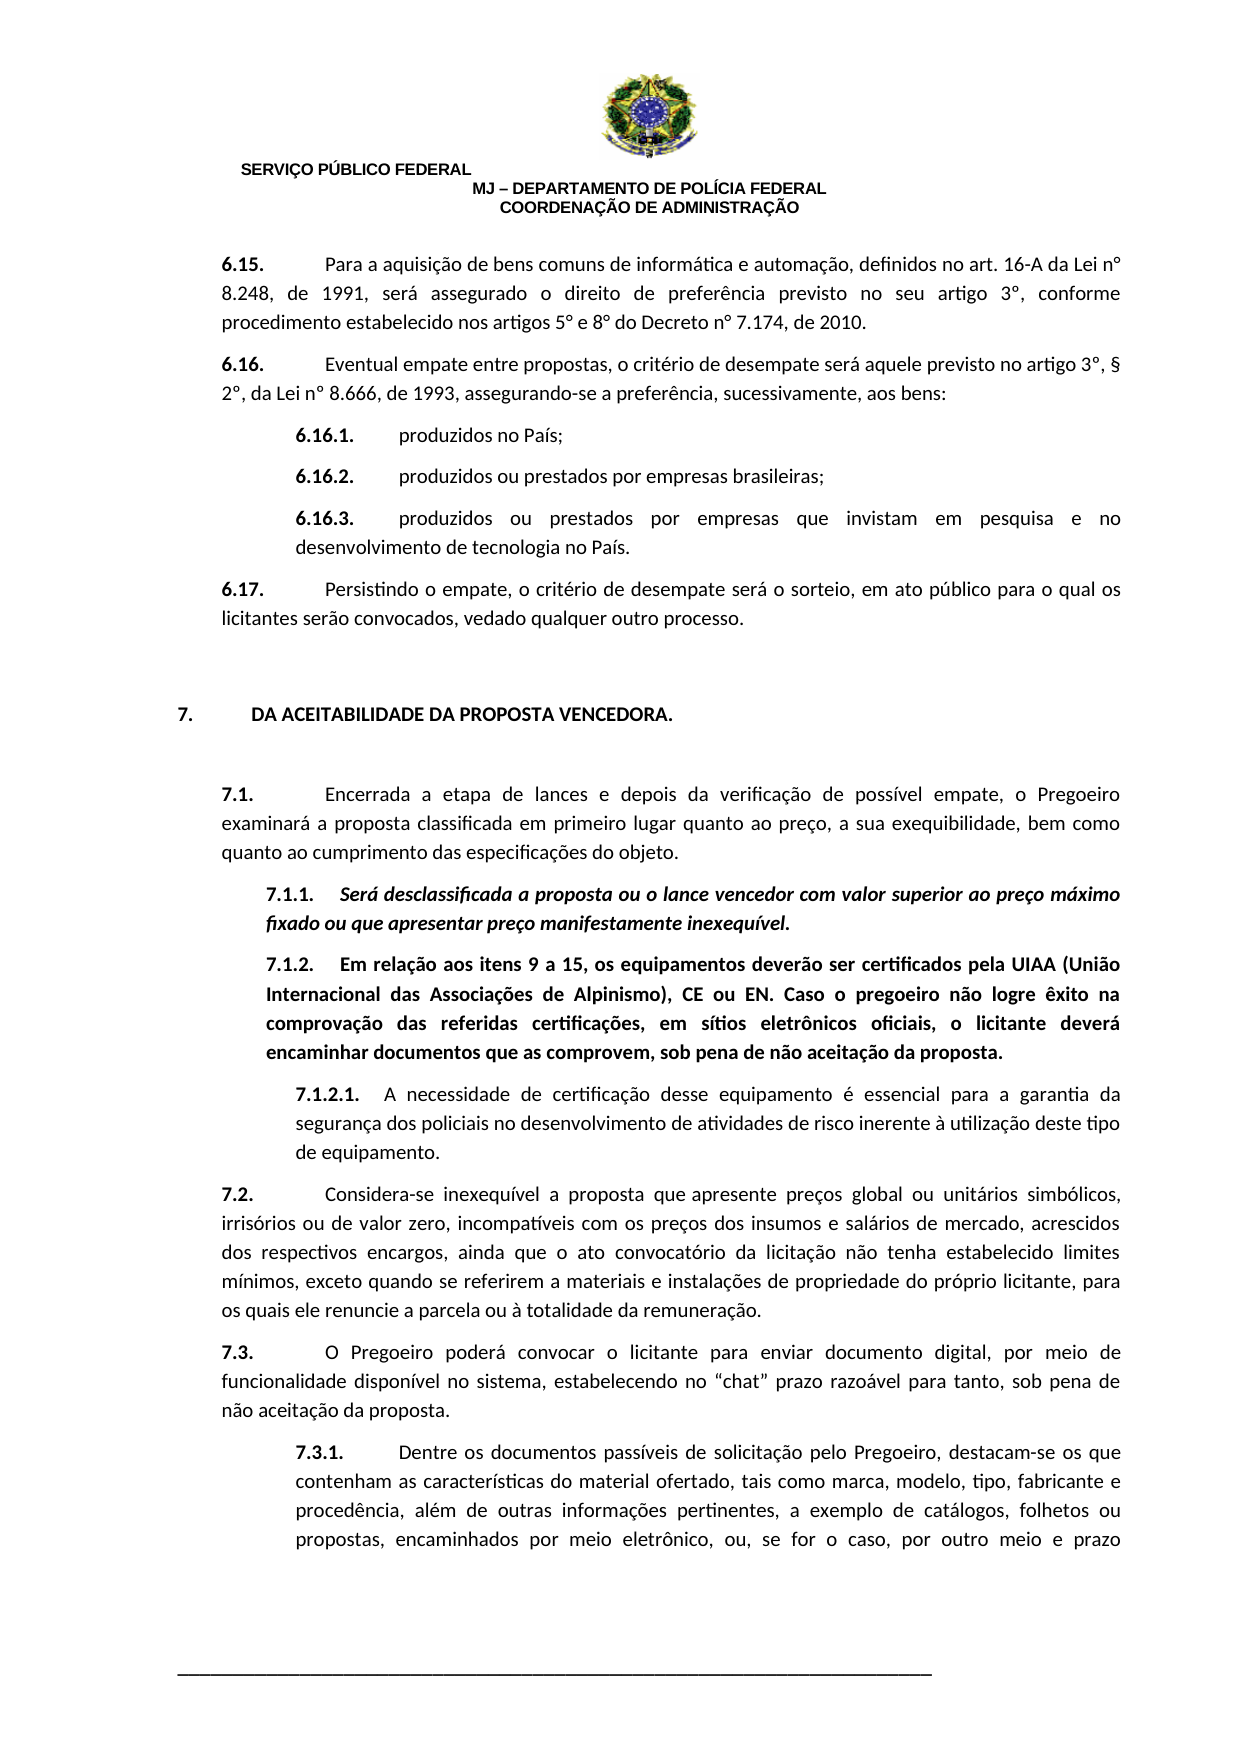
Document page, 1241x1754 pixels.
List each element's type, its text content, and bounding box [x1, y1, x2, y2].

list Para a aquisição de bens comuns de informática e automação, definidos no art. 16-A da Lei n° 8.248, de 1991, será assegurado o direito de preferência previsto no seu artigo 3º, conforme procedimento estabelecido nos artigos 5° e 8° do Decreto n° 7.174, de 2010. [221, 251, 1122, 335]
list Eventual empate entre propostas, o critério de desempate será aquele previsto no artigo 3º, § 2º, da Lei nº 8.666, de 1993, assegurando-se a preferência, sucessivamente, aos bens: [221, 351, 1122, 406]
list Será desclassificada a proposta ou o lance vencedor com valor superior ao preço máximo fixado ou que apresentar preço manifestamente inexequível. [266, 881, 1122, 935]
list Encerrada a etapa de lances e depois da verificação de possível empate, o Pregoeiro examinará a proposta classificada em primeiro lugar quanto ao preço, a sua exequibilidade, bem como quanto ao cumprimento das especificações do objeto. [221, 781, 1122, 864]
list Considera-se inexequível a proposta que apresente preços global ou unitários simbólicos, irrisórios ou de valor zero, incompatíveis com os preços dos insumos e salários de mercado, acrescidos dos respectivos encargos, ainda que o ato convocatório da licitação não tenha estabelecido limites mínimos, exceto quando se referirem a materiais e instalações de propriedade do próprio licitante, para os quais ele renuncie a parcela ou à totalidade da remuneração. [221, 1181, 1122, 1323]
list produzidos ou prestados por empresas brasileiras; [295, 464, 1122, 489]
list A necessidade de certificação desse equipamento é essencial para a garantia da segurança dos policiais no desenvolvimento de atividades de risco inerente à utilização deste tipo de equipamento. [295, 1081, 1122, 1164]
list O Pregoeiro poderá convocar o licitante para enviar documento digital, por meio de funcionalidade disponível no sistema, estabelecendo no “chat” prazo razoável para tanto, sob pena de não aceitação da proposta. [221, 1339, 1122, 1423]
list DA ACEITABILIDADE DA PROPOSTA VENCEDORA. [177, 701, 1122, 727]
list Em relação aos itens 9 a 15, os equipamentos deverão ser certificados pela UIAA (União Internacional das Associações de Alpinismo), CE ou EN. Caso o pregoeiro não logre êxito na comprovação das referidas certificações, em sítios eletrônicos oficiais, o licitante deverá encaminhar documentos que as comprovem, sob pena de não aceitação da proposta. [266, 952, 1122, 1064]
list produzidos ou prestados por empresas que invistam em pesquisa e no desenvolvimento de tecnologia no País. [295, 505, 1122, 560]
list Persistindo o empate, o critério de desempate será o sorteio, em ato público para o qual os licitantes serão convocados, vedado qualquer outro processo. [221, 576, 1122, 631]
list produzidos no País; [295, 422, 1122, 447]
